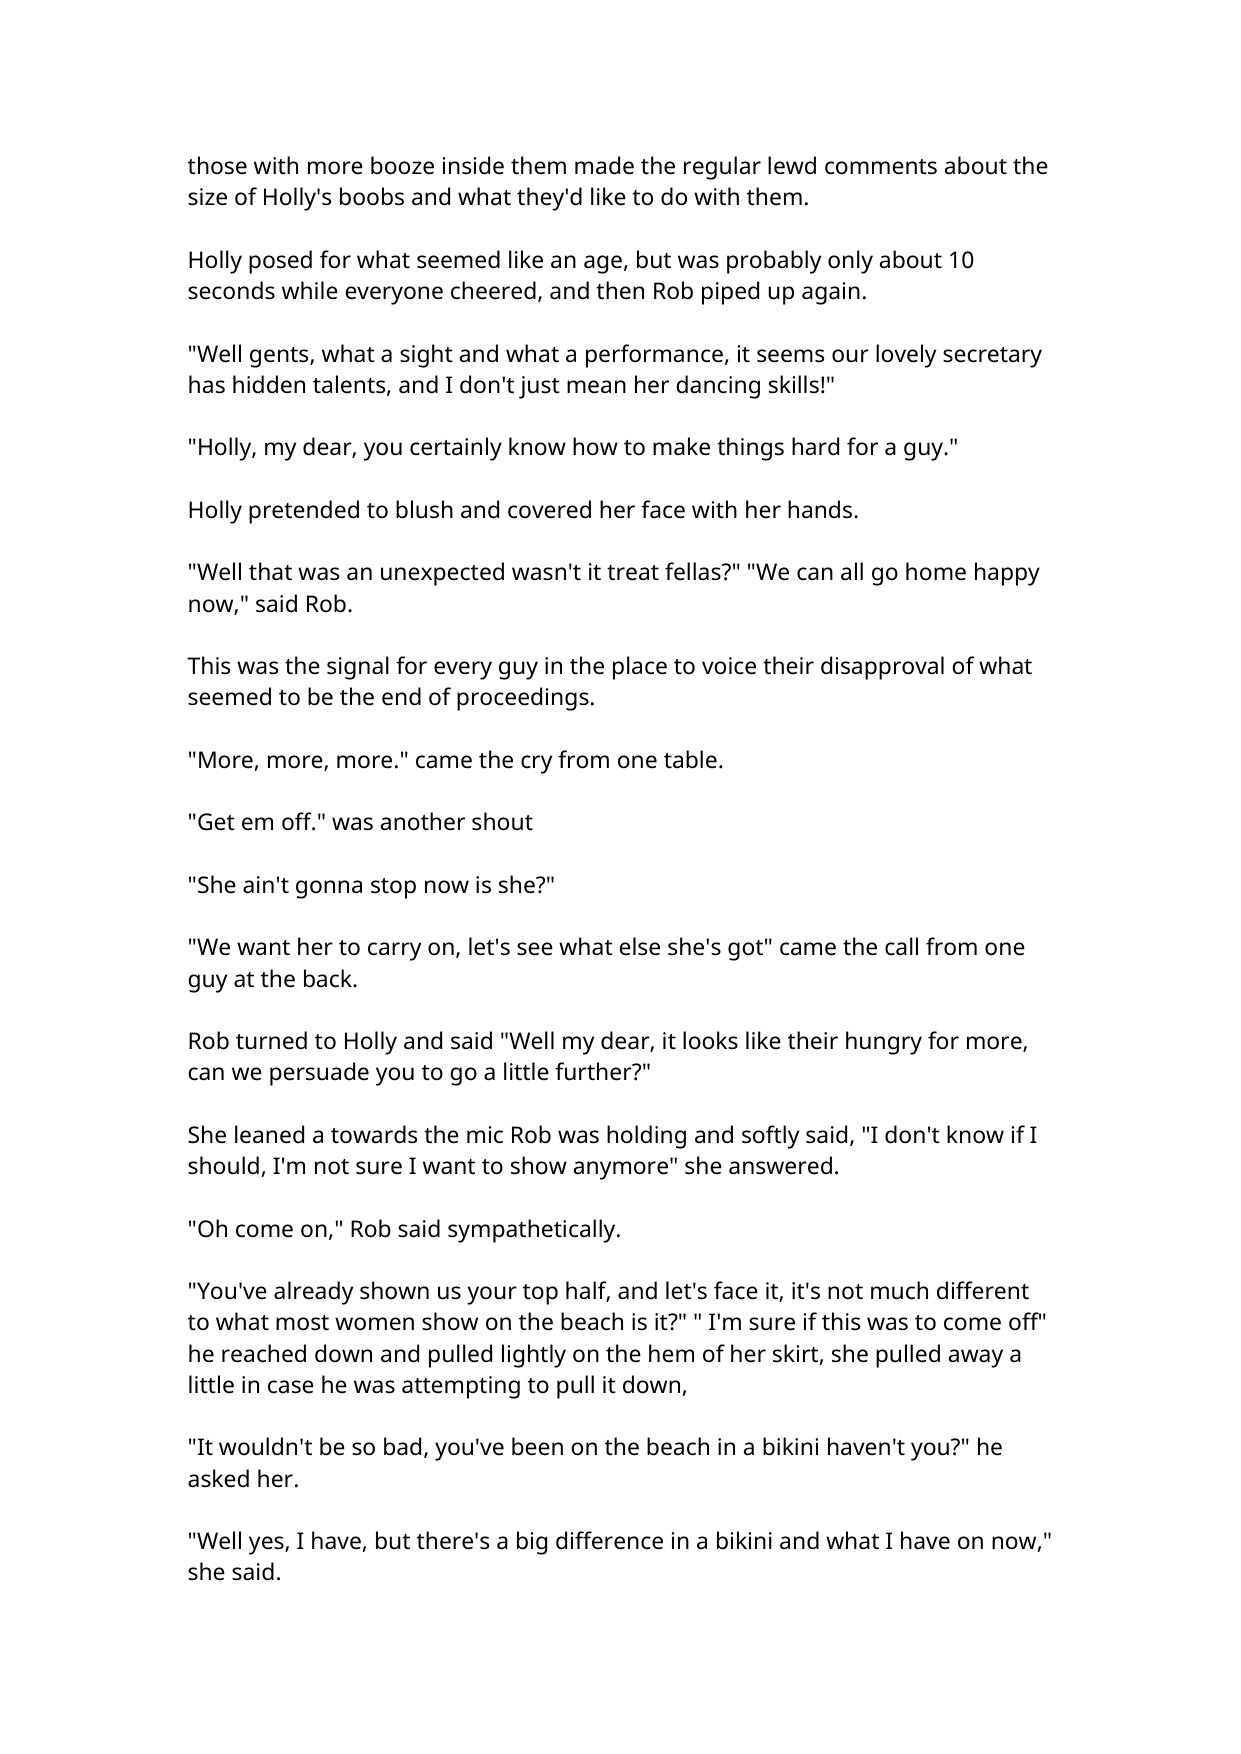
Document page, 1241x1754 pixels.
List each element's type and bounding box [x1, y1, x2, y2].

text [187, 150, 1053, 1587]
